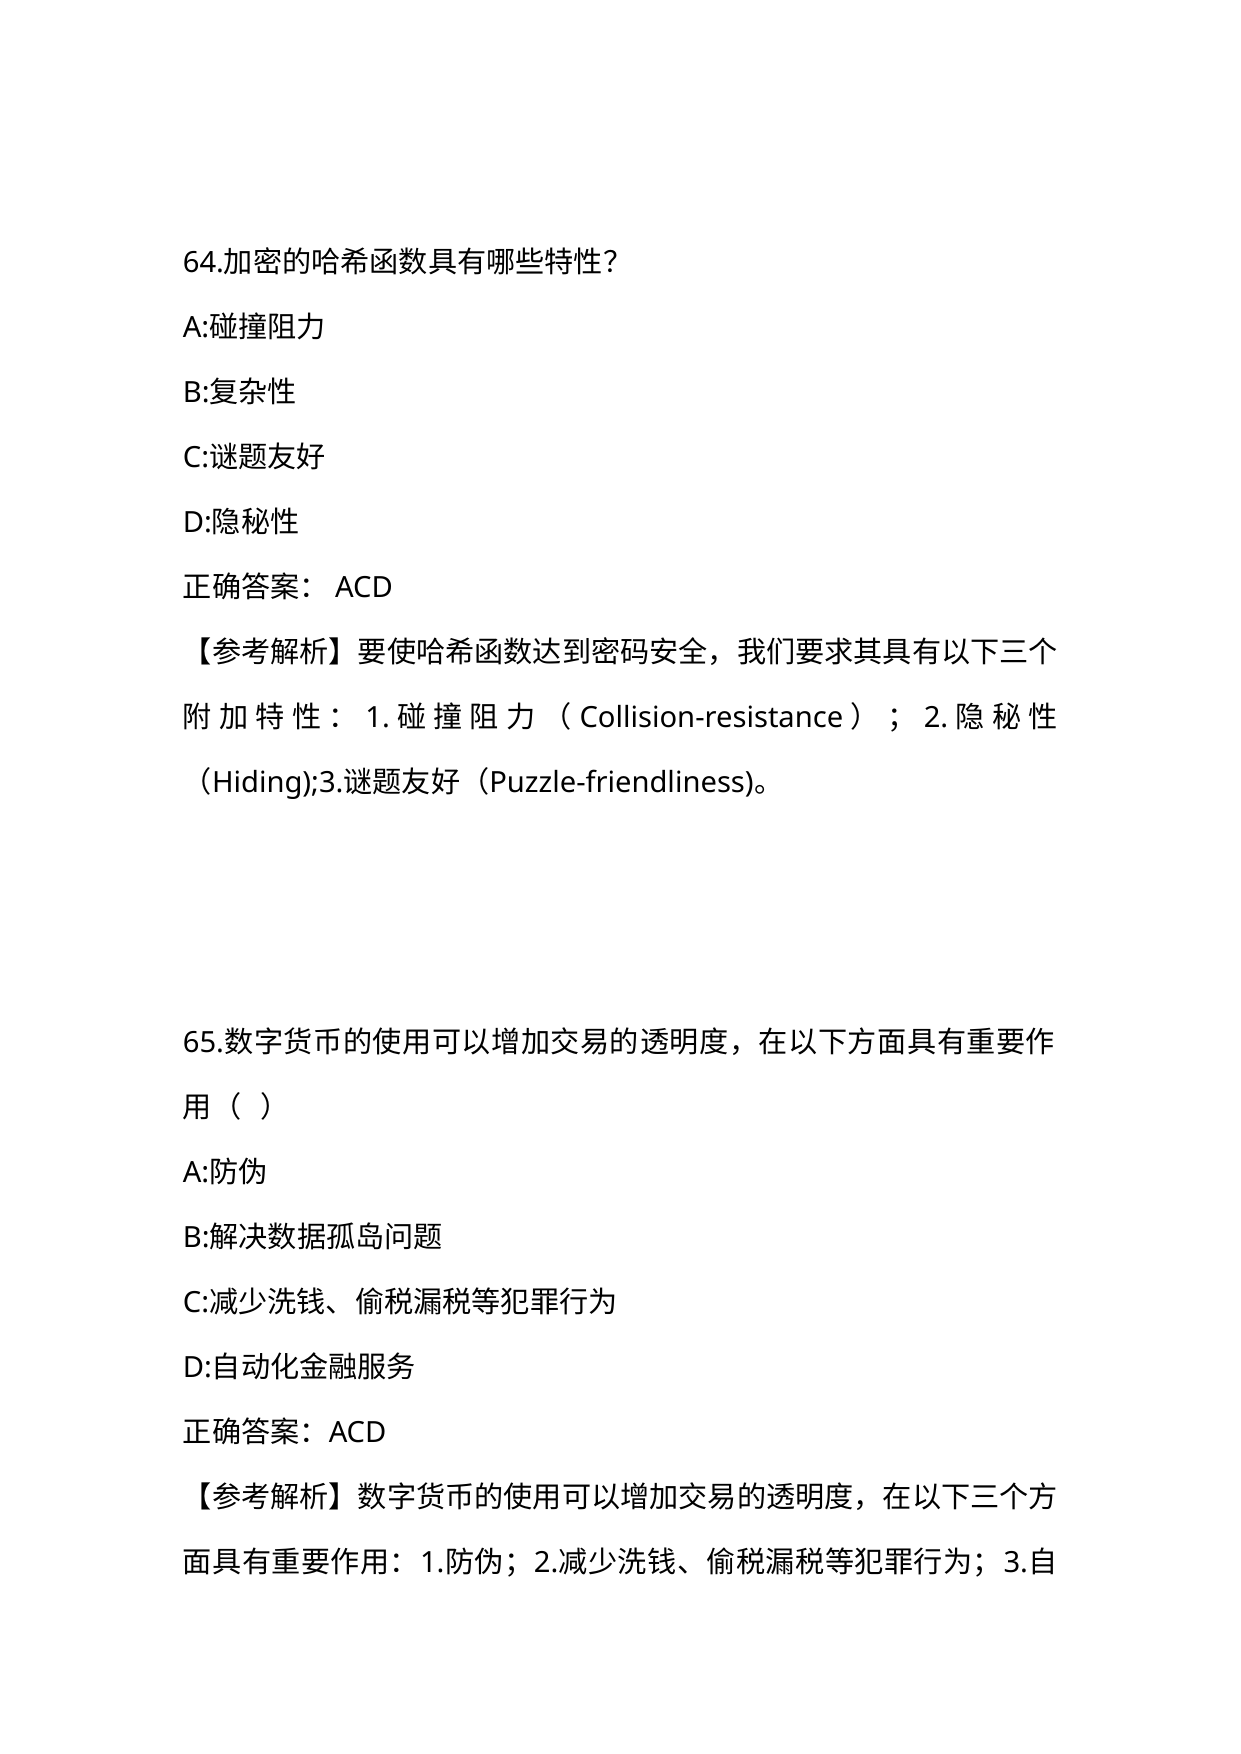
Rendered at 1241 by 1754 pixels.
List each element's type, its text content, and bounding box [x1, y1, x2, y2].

list 65.数字货币的使用可以增加交易的透明度，在以下方面具有重要作用（ ） [183, 1007, 1058, 1137]
list C:谜题友好 [183, 422, 1058, 487]
list B:解决数据孤岛问题 [183, 1202, 1058, 1267]
list 64.加密的哈希函数具有哪些特性？ [183, 227, 1058, 292]
list C:减少洗钱、偷税漏税等犯罪行为 [183, 1267, 1058, 1332]
list 正确答案： ACD [183, 552, 1058, 617]
list D:自动化金融服务 [183, 1332, 1058, 1397]
list A:碰撞阻力 [183, 292, 1058, 357]
list 正确答案：ACD [183, 1397, 1058, 1462]
list 【参考解析】要使哈希函数达到密码安全，我们要求其具有以下三个附加特性：1.碰撞阻力（Collision-resistance）；2.隐秘性（Hiding);3.谜题友好（Puzzle-friendliness)。 [183, 617, 1058, 812]
list A:防伪 [183, 1137, 1058, 1202]
list B:复杂性 [183, 357, 1058, 422]
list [183, 1462, 1058, 1592]
list D:隐秘性 [183, 487, 1058, 552]
